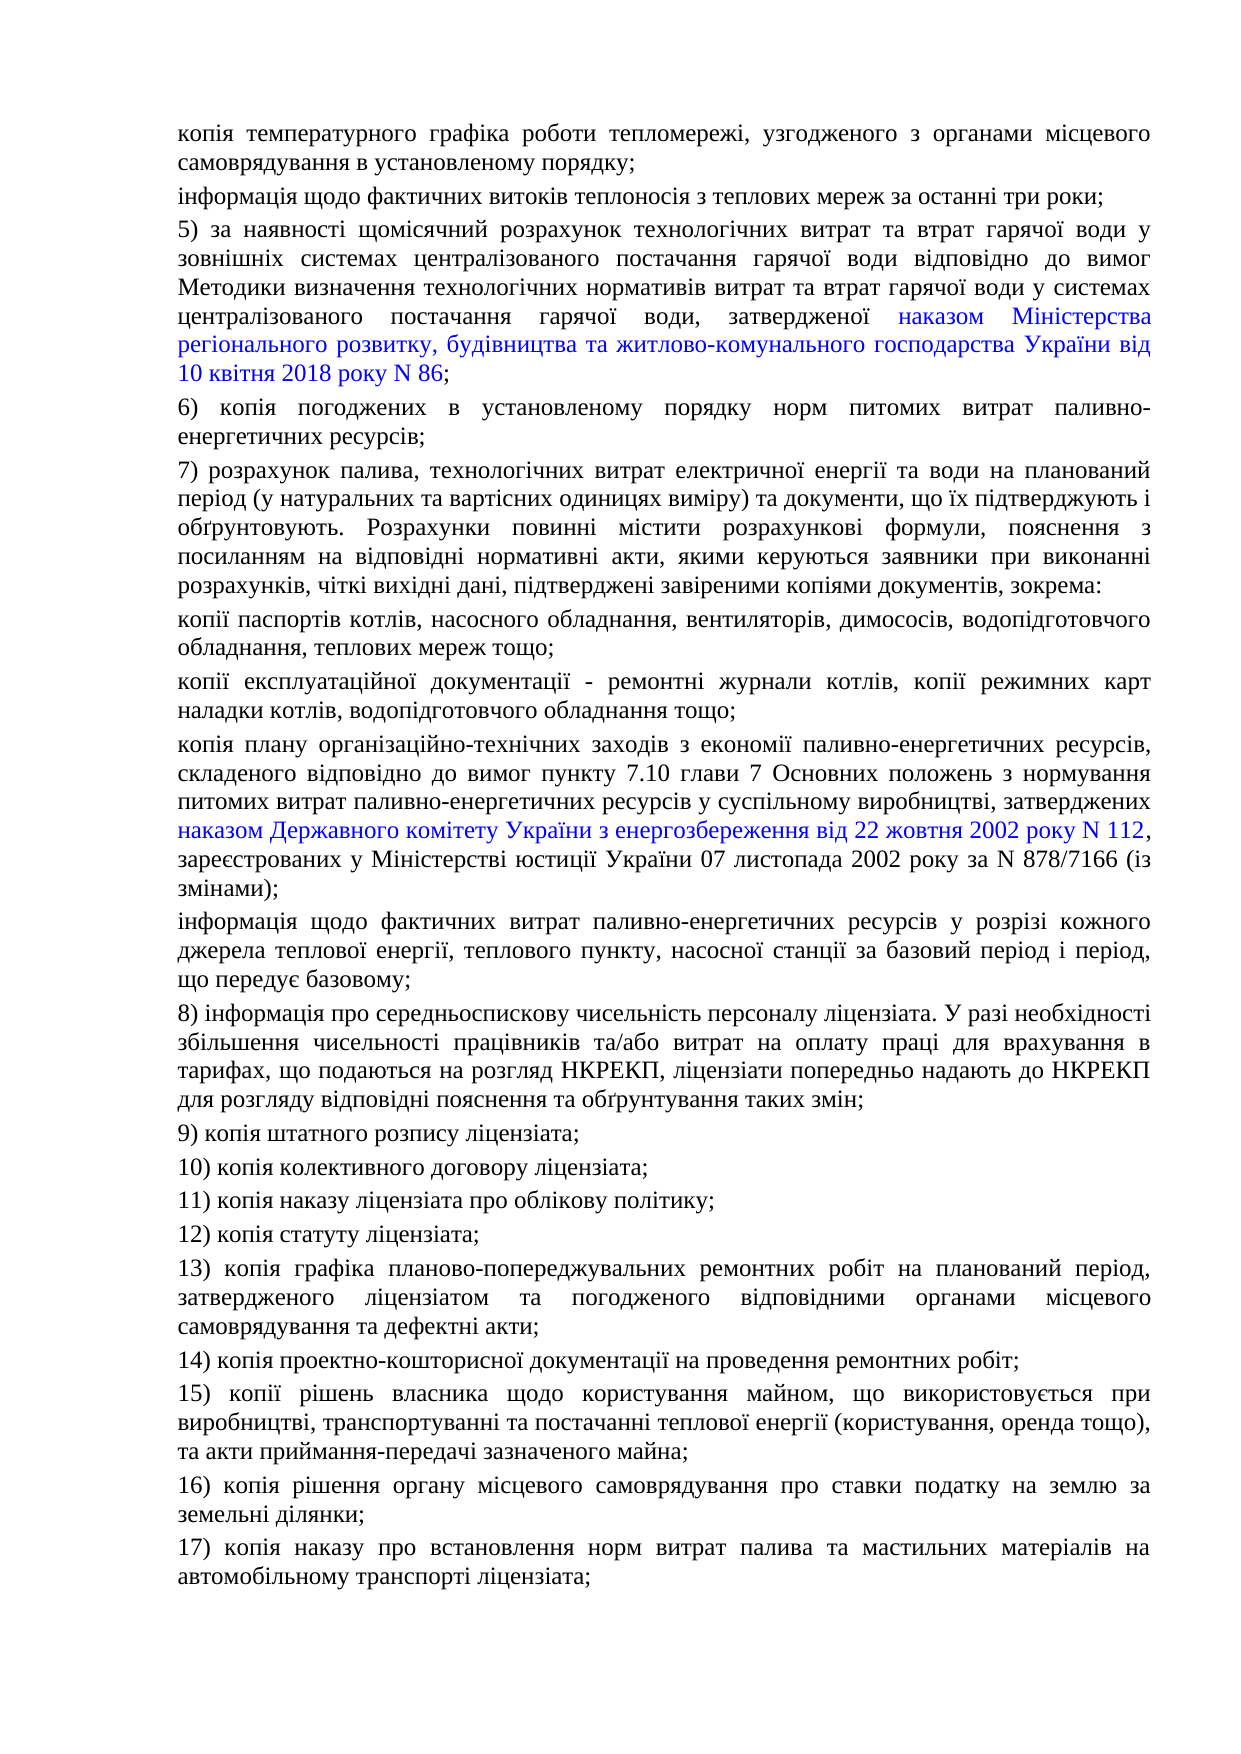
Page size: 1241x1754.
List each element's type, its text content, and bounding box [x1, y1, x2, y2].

text 9) копія штатного розпису ліцензіата; [177, 1118, 1152, 1147]
text копія плану організаційно-технічних заходів з економії паливно-енергетичних ресурсів, складеного відповідно до вимог пункту 7.10 глави 7 Основних положень з нормування питомих витрат паливно-енергетичних ресурсів у суспільному виробництві, затверджених наказом Державного комітету України з енергозбереження від 22 жовтня 2002 року N 112, зареєстрованих у Міністерстві юстиції України 07 листопада 2002 року за N 878/7166 (із змінами); [177, 729, 1152, 901]
text 15) копії рішень власника щодо користування майном, що використовується при виробництві, транспортуванні та постачанні теплової енергії (користування, оренда тощо), та акти приймання-передачі зазначеного майна; [177, 1378, 1152, 1465]
text 7) розрахунок палива, технологічних витрат електричної енергії та води на планований період (у натуральних та вартісних одиницях виміру) та документи, що їх підтверджують і обґрунтовують. Розрахунки повинні містити розрахункові формули, пояснення з посиланням на відповідні нормативні акти, якими керуються заявники при виконанні розрахунків, чіткі вихідні дані, підтверджені завіреними копіями документів, зокрема: [177, 455, 1152, 598]
text 10) копія колективного договору ліцензіата; [177, 1152, 1152, 1181]
text 11) копія наказу ліцензіата про облікову політику; [177, 1186, 1152, 1214]
text 12) копія статуту ліцензіата; [177, 1219, 1152, 1248]
text 16) копія рішення органу місцевого самоврядування про ставки податку на землю за земельні ділянки; [177, 1470, 1152, 1527]
text копія температурного графіка роботи тепломережі, узгодженого з органами місцевого самоврядування в установленому порядку; [177, 118, 1152, 176]
text 13) копія графіка планово-попереджувальних ремонтних робіт на планований період, затвердженого ліцензіатом та погодженого відповідними органами місцевого самоврядування та дефектні акти; [177, 1253, 1152, 1339]
text 5) за наявності щомісячний розрахунок технологічних витрат та втрат гарячої води у зовнішніх системах централізованого постачання гарячої води відповідно до вимог Методики визначення технологічних нормативів витрат та втрат гарячої води у системах централізованого постачання гарячої води, затвердженої наказом Міністерства регіонального розвитку, будівництва та житлово-комунального господарства України від 10 квітня 2018 року N 86; [177, 214, 1152, 387]
text 17) копія наказу про встановлення норм витрат палива та мастильних матеріалів на автомобільному транспорті ліцензіата; [177, 1532, 1152, 1590]
text інформація щодо фактичних витоків теплоносія з теплових мереж за останні три роки; [177, 181, 1152, 209]
text інформація щодо фактичних витрат паливно-енергетичних ресурсів у розрізі кожного джерела теплової енергії, теплового пункту, насосної станції за базовий період і період, що передує базовому; [177, 906, 1152, 993]
text 8) інформація про середньоспискову чисельність персоналу ліцензіата. У разі необхідності збільшення чисельності працівників та/або витрат на оплату праці для врахування в тарифах, що подаються на розгляд НКРЕКП, ліцензіати попередньо надають до НКРЕКП для розгляду відповідні пояснення та обґрунтування таких змін; [177, 998, 1152, 1113]
text 14) копія проектно-кошторисної документації на проведення ремонтних робіт; [177, 1345, 1152, 1373]
text 6) копія погоджених в установленому порядку норм питомих витрат паливно-енергетичних ресурсів; [177, 392, 1152, 450]
text копії експлуатаційної документації - ремонтні журнали котлів, копії режимних карт наладки котлів, водопідготовчого обладнання тощо; [177, 666, 1152, 724]
text копії паспортів котлів, насосного обладнання, вентиляторів, димососів, водопідготовчого обладнання, теплових мереж тощо; [177, 604, 1152, 661]
